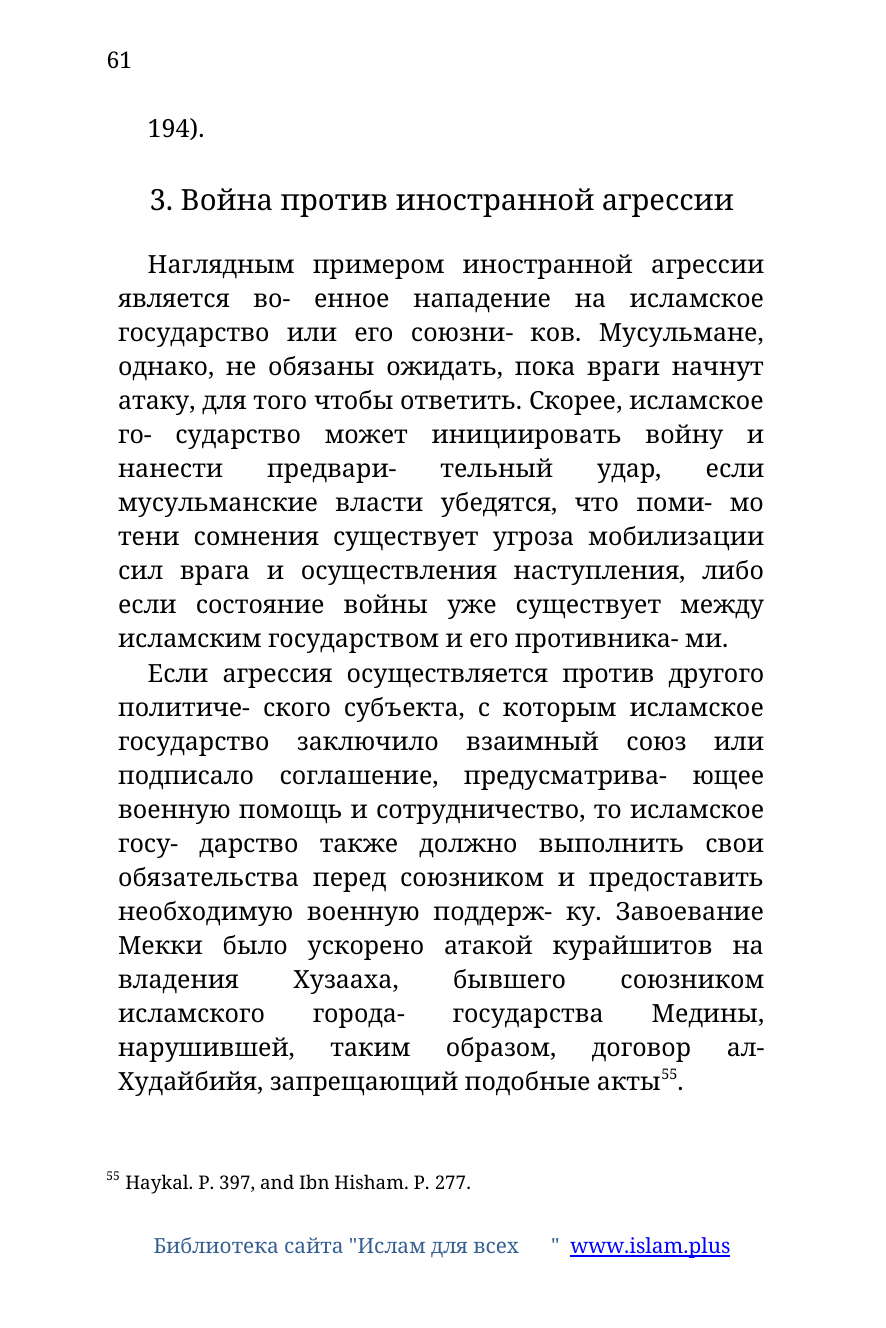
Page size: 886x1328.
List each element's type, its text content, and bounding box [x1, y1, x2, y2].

subtitle 3. Война против иностранной агрессии [106, 179, 777, 218]
text Наглядным примером иностранной агрессии является во- енное нападение на исламское государство или его союзни- ков. Мусульмане, однако, не обязаны ожидать, пока враги начнут атаку, для того чтобы ответить. Скорее, исламское го- сударство может инициировать войну и нанести предвари- тельный удар, если мусульманские власти убедятся, что поми- мо тени сомнения существует угроза мобилизации сил врага и осуществления наступления, либо если состояние войны уже существует между исламским государством и его противника- ми. [118, 246, 764, 655]
text Если агрессия осуществляется против другого политиче- ского субъекта, с которым исламское государство заключило взаимный союз или подписало соглашение, предусматрива- ющее военную помощь и сотрудничество, то исламское госу- дарство также должно выполнить свои обязательства перед союзником и предоставить необходимую военную поддерж- ку. Завоевание Мекки было ускорено атакой курайшитов на владения Хузааха, бывшего союзником исламского города- государства Медины, нарушившей, таким образом, договор ал-Худайбийя, запрещающий подобные акты. [118, 655, 764, 1098]
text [147, 110, 735, 144]
